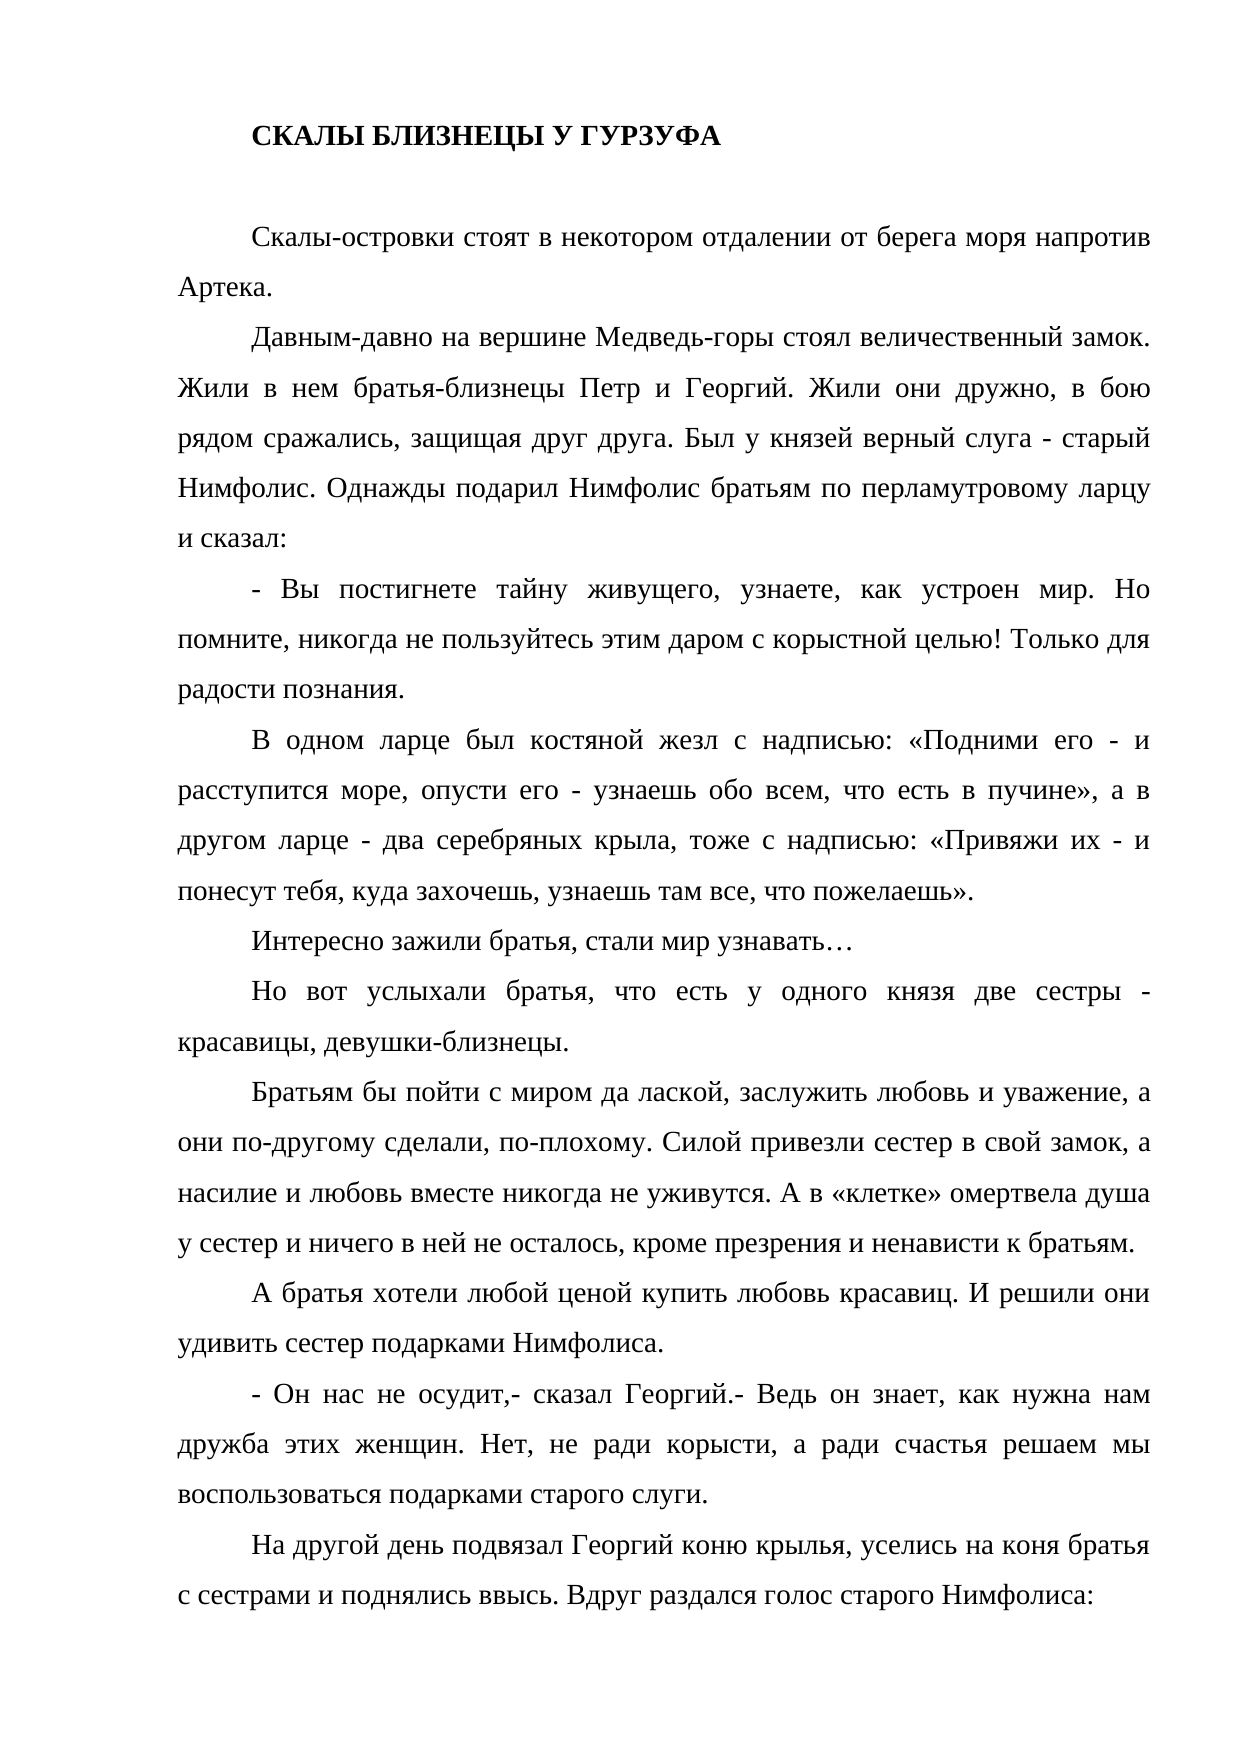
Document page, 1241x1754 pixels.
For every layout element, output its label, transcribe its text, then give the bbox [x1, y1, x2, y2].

text Интересно зажили братья, стали мир узнавать… [177, 923, 1152, 957]
text Давным-давно на вершине Медведь-горы стоял величественный замок. Жили в нем братья-близнецы Петр и Георгий. Жили они дружно, в бою рядом сражались, защищая друг друга. Был у князей верный слуга - старый Нимфолис. Однажды подарил Нимфолис братьям по перламутровому ларцу и сказал: [177, 319, 1152, 554]
text - Он нас не осудит,- сказал Георгий.- Ведь он знает, как нужна нам дружба этих женщин. Нет, не ради корысти, а ради счастья решаем мы воспользоваться подарками старого слуги. [177, 1376, 1152, 1510]
text СКАЛЫ БЛИЗНЕЦЫ У ГУРЗУФА [177, 118, 1152, 152]
text Скалы-островки стоят в некотором отдалении от берега моря напротив Артека. [177, 219, 1152, 303]
text А братья хотели любой ценой купить любовь красавиц. И решили они удивить сестер подарками Нимфолиса. [177, 1275, 1152, 1359]
text В одном ларце был костяной жезл с надписью: «Подними его - и расступится море, опусти его - узнаешь обо всем, что есть в пучине», а в другом ларце - два серебряных крыла, тоже с надписью: «Привяжи их - и понесут тебя, куда захочешь, узнаешь там все, что пожелаешь». [177, 722, 1152, 906]
text Братьям бы пойти с миром да лаской, заслужить любовь и уважение, а они по-другому сделали, по-плохому. Силой привезли сестер в свой замок, а насилие и любовь вместе никогда не уживутся. А в «клетке» омертвела душа у сестер и ничего в ней не осталось, кроме презрения и ненависти к братьям. [177, 1074, 1152, 1258]
text - Вы постигнете тайну живущего, узнаете, как устроен мир. Но помните, никогда не пользуйтесь этим даром с корыстной целью! Только для радости познания. [177, 571, 1152, 705]
text Но вот услыхали братья, что есть у одного князя две сестры - красавицы, девушки-близнецы. [177, 973, 1152, 1057]
text На другой день подвязал Георгий коню крылья, уселись на коня братья с сестрами и поднялись ввысь. Вдруг раздался голос старого Нимфолиса: [177, 1527, 1152, 1611]
